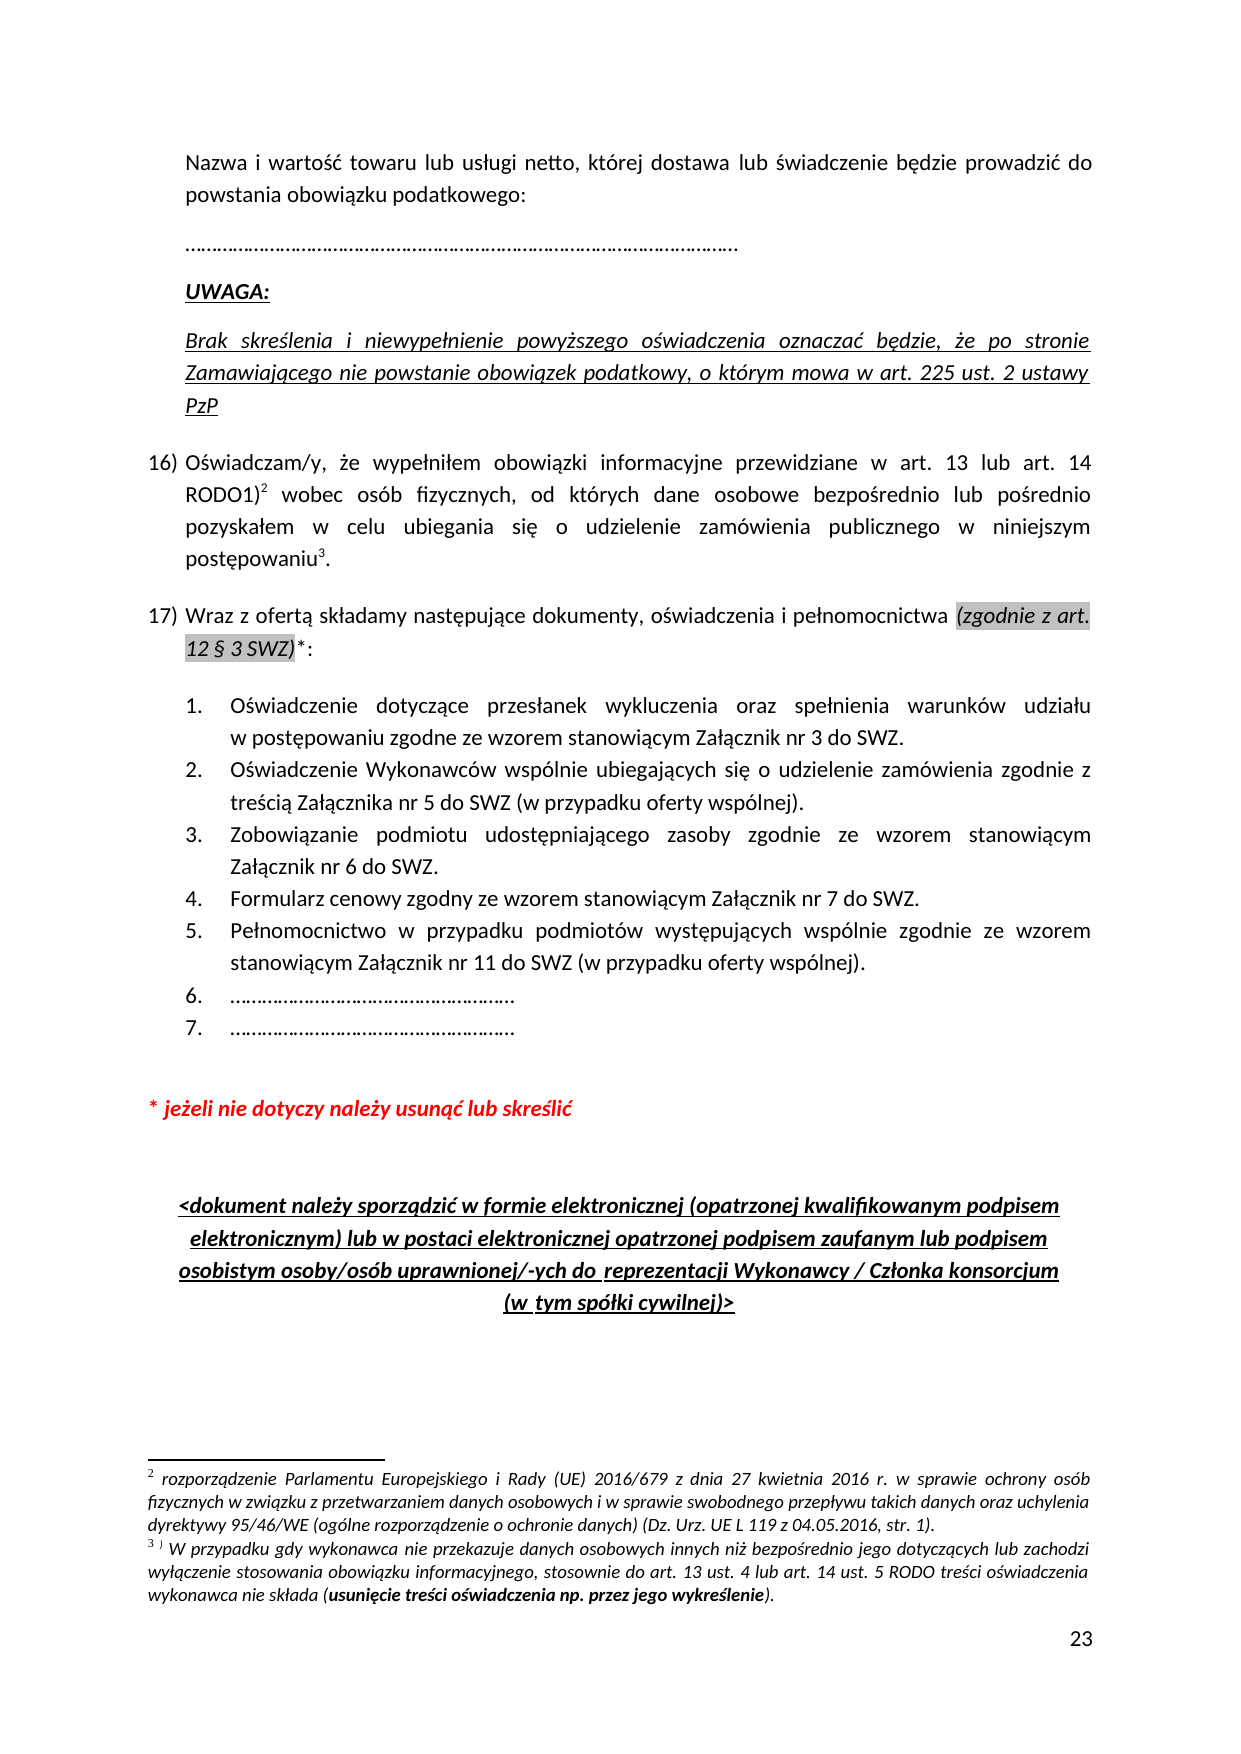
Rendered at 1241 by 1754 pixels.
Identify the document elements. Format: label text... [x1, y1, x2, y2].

text Nazwa i wartość towaru lub usługi netto, której dostawa lub świadczenie będzie prowadzić do powstania obowiązku podatkowego: [185, 148, 1093, 208]
text * jeżeli nie dotyczy należy usunąć lub skreślić [148, 1094, 1093, 1122]
list Oświadczenie Wykonawców wspólnie ubiegających się o udzielenie zamówienia zgodnie z treścią Załącznika nr 5 do SWZ (w przypadku oferty wspólnej). [185, 755, 1093, 816]
list Oświadczenie dotyczące przesłanek wykluczenia oraz spełnienia warunków udziału w postępowaniu zgodne ze wzorem stanowiącym Załącznik nr 3 do SWZ. [185, 691, 1093, 751]
list ……………………………………………… [185, 981, 1093, 1009]
text …………………………………………………………………………………………… [185, 229, 1093, 257]
list ……………………………………………… [185, 1013, 1093, 1041]
list Formularz cenowy zgodny ze wzorem stanowiącym Załącznik nr 7 do SWZ. [185, 884, 1093, 912]
text <dokument należy sporządzić w formie elektronicznej (opatrzonej kwalifikowanym podpisem elektronicznym) lub w postaci elektronicznej opatrzonej podpisem zaufanym lub podpisem osobistym osoby/osób uprawnionej/-ych do reprezentacji Wykonawcy / Członka konsorcjum (w tym spółki cywilnej)> [148, 1192, 1093, 1316]
list Oświadczam/y, że wypełniłem obowiązki informacyjne przewidziane w art. 13 lub art. 14 RODO1) wobec osób fizycznych, od których dane osobowe bezpośrednio lub pośrednio pozyskałem w celu ubiegania się o udzielenie zamówienia publicznego w niniejszym postępowaniu. [148, 448, 1093, 572]
text UWAGA: [185, 277, 1093, 306]
list Pełnomocnictwo w przypadku podmiotów występujących wspólnie zgodnie ze wzorem stanowiącym Załącznik nr 11 do SWZ (w przypadku oferty wspólnej). [185, 916, 1093, 977]
list Zobowiązanie podmiotu udostępniającego zasoby zgodnie ze wzorem stanowiącym Załącznik nr 6 do SWZ. [185, 820, 1093, 880]
list Wraz z ofertą składamy następujące dokumenty, oświadczenia i pełnomocnictwa (zgodnie z art. 12 § 3 SWZ)*: [148, 602, 1093, 662]
text Brak skreślenia i niewypełnienie powyższego oświadczenia oznaczać będzie, że po stronie Zamawiającego nie powstanie obowiązek podatkowy, o którym mowa w art. 225 ust. 2 ustawy PzP [185, 326, 1093, 419]
